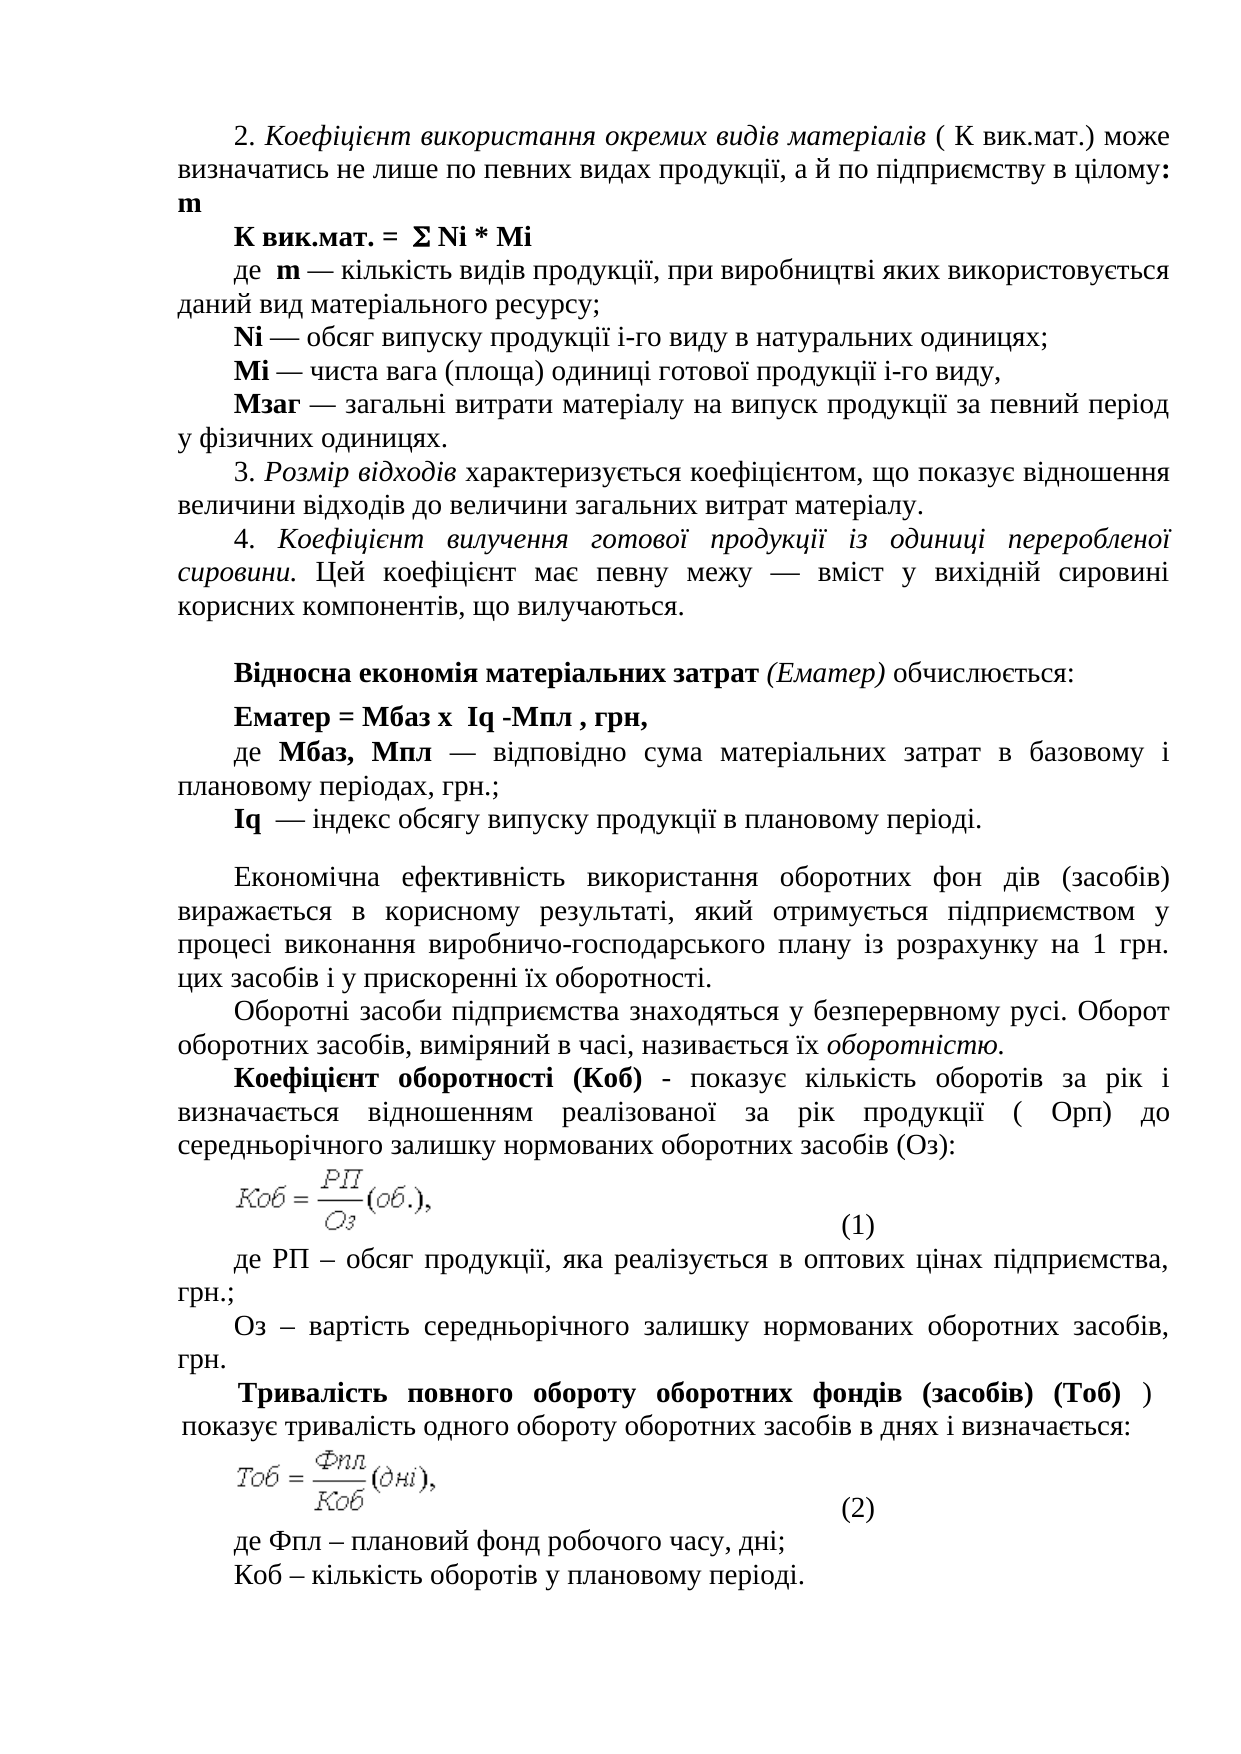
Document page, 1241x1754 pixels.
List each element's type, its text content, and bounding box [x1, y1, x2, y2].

text Iq — індекс обсягу випуску продукції в плановому періоді. [177, 802, 1170, 835]
text Економічна ефективність використання оборотних фон дів (засобів) виражається в корисному результаті, який отримується підприємством у процесі виконання виробничо-господарського плану із розрахунку на 1 грн. цих засобів і у прискоренні їх оборотності. [177, 859, 1170, 993]
text Коефіцієнт оборотності (Коб) - показує кількість оборотів за рік і визначається відношенням реалізованої за рік продукції ( Орп) до середньорічного залишку нормованих оборотних засобів (Оз): [177, 1060, 1170, 1161]
text 2. Коефіцієнт використання окремих видів матеріалів ( К вик.мат.) може визначатись не лише по певних видах продукції, а й по підприємству в цілому: m [177, 118, 1170, 219]
text (2) [177, 1442, 1170, 1523]
text де РП – обсяг продукції, яка реалізується в оптових цінах підприємства, грн.; [177, 1241, 1170, 1308]
text де Мбаз, Мпл — відповідно сума матеріальних затрат в базовому і плановому періодах, грн.; [177, 734, 1170, 802]
text Мзаг — загальні витрати матеріалу на випуск продукції за певний період у фізичних одиницях. [177, 387, 1170, 454]
picture [233, 1442, 440, 1517]
text Ni — обсяг випуску продукції і-го виду в натуральних одиницях; [177, 319, 1170, 353]
text Mi — чиста вага (площа) одиниці готової продукції і-го виду, [177, 353, 1170, 387]
text 3. Розмір відходів характеризується коефіцієнтом, що показує відношення величини відходів до величини загальних витрат матеріалу. [177, 454, 1170, 521]
text (1) [177, 1161, 1170, 1241]
text Тривалість повного обороту оборотних фондів (засобів) (Тоб) ) показує тривалість одного обороту оборотних засобів в днях і визначається: [181, 1375, 1152, 1442]
text К вик.мат. = Ni * Mi [177, 219, 1170, 252]
text Ематер = Мбаз х Iq -Мпл , грн, [177, 699, 1170, 732]
text Оборотні засоби підприємства знаходяться у безперервному русі. Оборот оборотних засобів, виміряний в часі, називається їх оборотністю. [177, 993, 1170, 1060]
text 4. Коефіцієнт вилучення готової продукції із одиниці переробленої сировини. Цей коефіцієнт має певну межу — вміст у вихідній сировині корисних компонентів, що вилучаються. [177, 521, 1170, 621]
text де Фпл – плановий фонд робочого часу, дні; [177, 1523, 1170, 1557]
text Коб – кількість оборотів у плановому періоді. [177, 1557, 1170, 1590]
text Оз – вартість середньорічного залишку нормованих оборотних засобів, грн. [177, 1308, 1170, 1375]
text Відносна економія матеріальних затрат (Ематер) обчислюється: [177, 655, 1170, 688]
text де m — кількість видів продукції, при виробництві яких використовується даний вид матеріального ресурсу; [177, 252, 1170, 319]
picture [233, 1161, 434, 1235]
